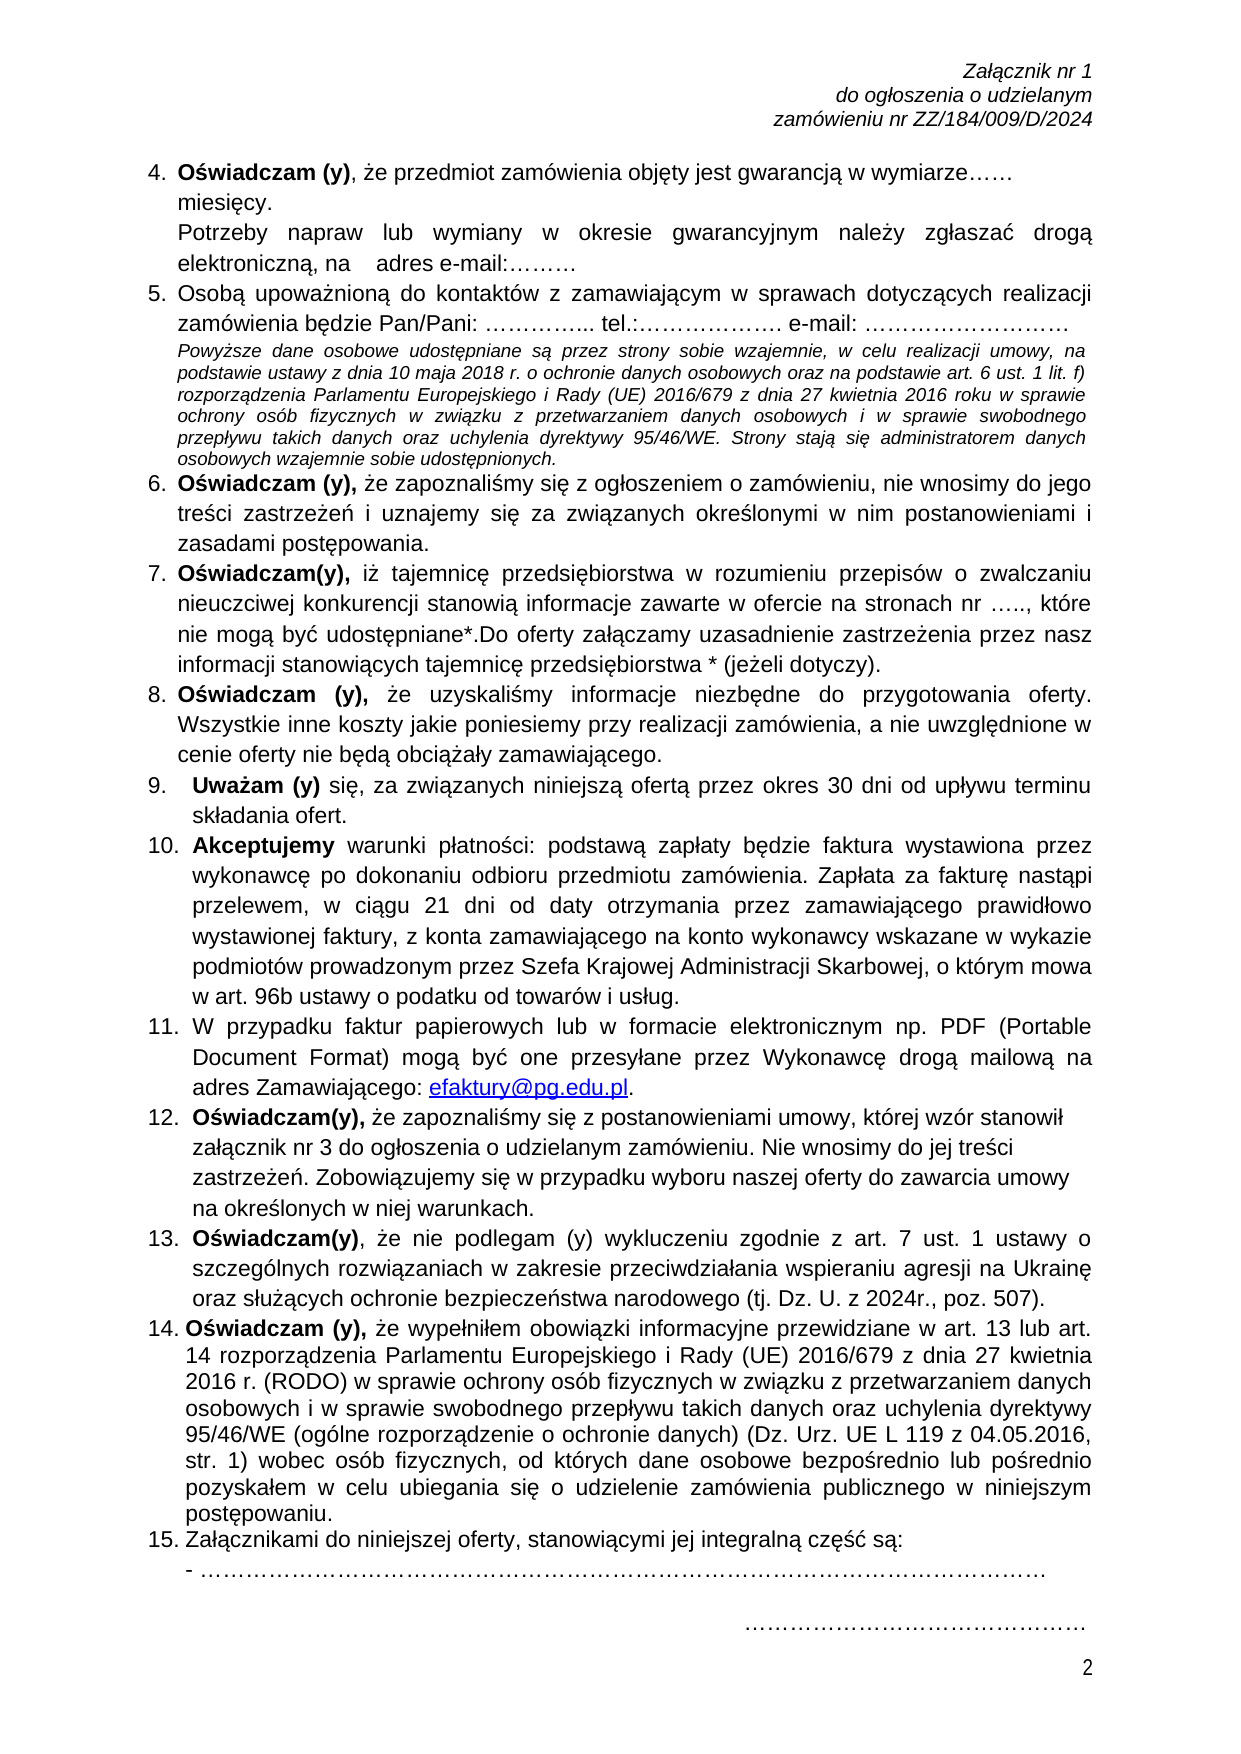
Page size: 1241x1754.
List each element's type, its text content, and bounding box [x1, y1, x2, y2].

list Potrzeby napraw lub wymiany w okresie gwarancyjnym należy zgłaszać drogą elektroniczną, na adres e-mail:……… [177, 219, 1093, 276]
text Powyższe dane osobowe udostępniane są przez strony sobie wzajemnie, w celu realizacji umowy, na podstawie ustawy z dnia 10 maja 2018 r. o ochronie danych osobowych oraz na podstawie art. 6 ust. 1 lit. f) rozporządzenia Parlamentu Europejskiego i Rady (UE) 2016/679 z dnia 27 kwietnia 2016 roku w sprawie ochrony osób fizycznych w związku z przetwarzaniem danych osobowych i w sprawie swobodnego przepływu takich danych oraz uchylenia dyrektywy 95/46/WE. Strony stają się administratorem danych osobowych wzajemnie sobie udostępnionych. [177, 340, 1086, 469]
list ……………………………………… [665, 1609, 1093, 1635]
list Załącznikami do niniejszej oferty, stanowiącymi jej integralną część są: [148, 1526, 1093, 1553]
list Oświadczam(y), że nie podlegam (y) wykluczeniu zgodnie z art. 7 ust. 1 ustawy o szczególnych rozwiązaniach w zakresie przeciwdziałania wspieraniu agresji na Ukrainę oraz służących ochronie bezpieczeństwa narodowego (tj. Dz. U. z 2024r., poz. 507). [148, 1225, 1093, 1312]
list Osobą upoważnioną do kontaktów z zamawiającym w sprawach dotyczących realizacji zamówienia będzie Pan/Pani: …………... tel.:………………. e-mail: ……………………… [148, 280, 1093, 336]
list Oświadczam(y), iż tajemnicę przedsiębiorstwa w rozumieniu przepisów o zwalczaniu nieuczciwej konkurencji stanowią informacje zawarte w ofercie na stronach nr ….., które nie mogą być udostępniane*.Do oferty załączamy uzasadnienie zastrzeżenia przez nasz informacji stanowiących tajemnicę przedsiębiorstwa * (jeżeli dotyczy). [148, 560, 1093, 677]
list - ………………………………………………………………………………………………… [185, 1556, 1093, 1583]
list Oświadczam (y), że przedmiot zamówienia objęty jest gwarancją w wymiarze…… miesięcy. [148, 159, 1093, 216]
list Oświadczam (y), że zapoznaliśmy się z ogłoszeniem o zamówieniu, nie wnosimy do jego treści zastrzeżeń i uznajemy się za związanych określonymi w nim postanowieniami i zasadami postępowania. [148, 469, 1093, 556]
list W przypadku faktur papierowych lub w formacie elektronicznym np. PDF (Portable Document Format) mogą być one przesyłane przez Wykonawcę drogą mailową na adres Zamawiającego: efaktury@pg.edu.pl. [148, 1013, 1093, 1100]
list Oświadczam(y), że zapoznaliśmy się z postanowieniami umowy, której wzór stanowił załącznik nr 3 do ogłoszenia o udzielanym zamówieniu. Nie wnosimy do jej treści zastrzeżeń. Zobowiązujemy się w przypadku wyboru naszej oferty do zawarcia umowy na określonych w niej warunkach. [148, 1104, 1093, 1221]
list Akceptujemy warunki płatności: podstawą zapłaty będzie faktura wystawiona przez wykonawcę po dokonaniu odbioru przedmiotu zamówienia. Zapłata za fakturę nastąpi przelewem, w ciągu 21 dni od daty otrzymania przez zamawiającego prawidłowo wystawionej faktury, z konta zamawiającego na konto wykonawcy wskazane w wykazie podmiotów prowadzonym przez Szefa Krajowej Administracji Skarbowej, o którym mowa w art. 96b ustawy o podatku od towarów i usług. [148, 832, 1093, 1009]
list Oświadczam (y), że wypełniłem obowiązki informacyjne przewidziane w art. 13 lub art. 14 rozporządzenia Parlamentu Europejskiego i Rady (UE) 2016/679 z dnia 27 kwietnia 2016 r. (RODO) w sprawie ochrony osób fizycznych w związku z przetwarzaniem danych osobowych i w sprawie swobodnego przepływu takich danych oraz uchylenia dyrektywy 95/46/WE (ogólne rozporządzenie o ochronie danych) (Dz. Urz. UE L 119 z 04.05.2016, str. 1) wobec osób fizycznych, od których dane osobowe bezpośrednio lub pośrednio pozyskałem w celu ubiegania się o udzielenie zamówienia publicznego w niniejszym postępowaniu. [148, 1315, 1093, 1526]
list Oświadczam (y), że uzyskaliśmy informacje niezbędne do przygotowania oferty. Wszystkie inne koszty jakie poniesiemy przy realizacji zamówienia, a nie uwzględnione w cenie oferty nie będą obciążały zamawiającego. [148, 681, 1093, 768]
list Uważam (y) się, za związanych niniejszą ofertą przez okres 30 dni od upływu terminu składania ofert. [148, 772, 1093, 828]
